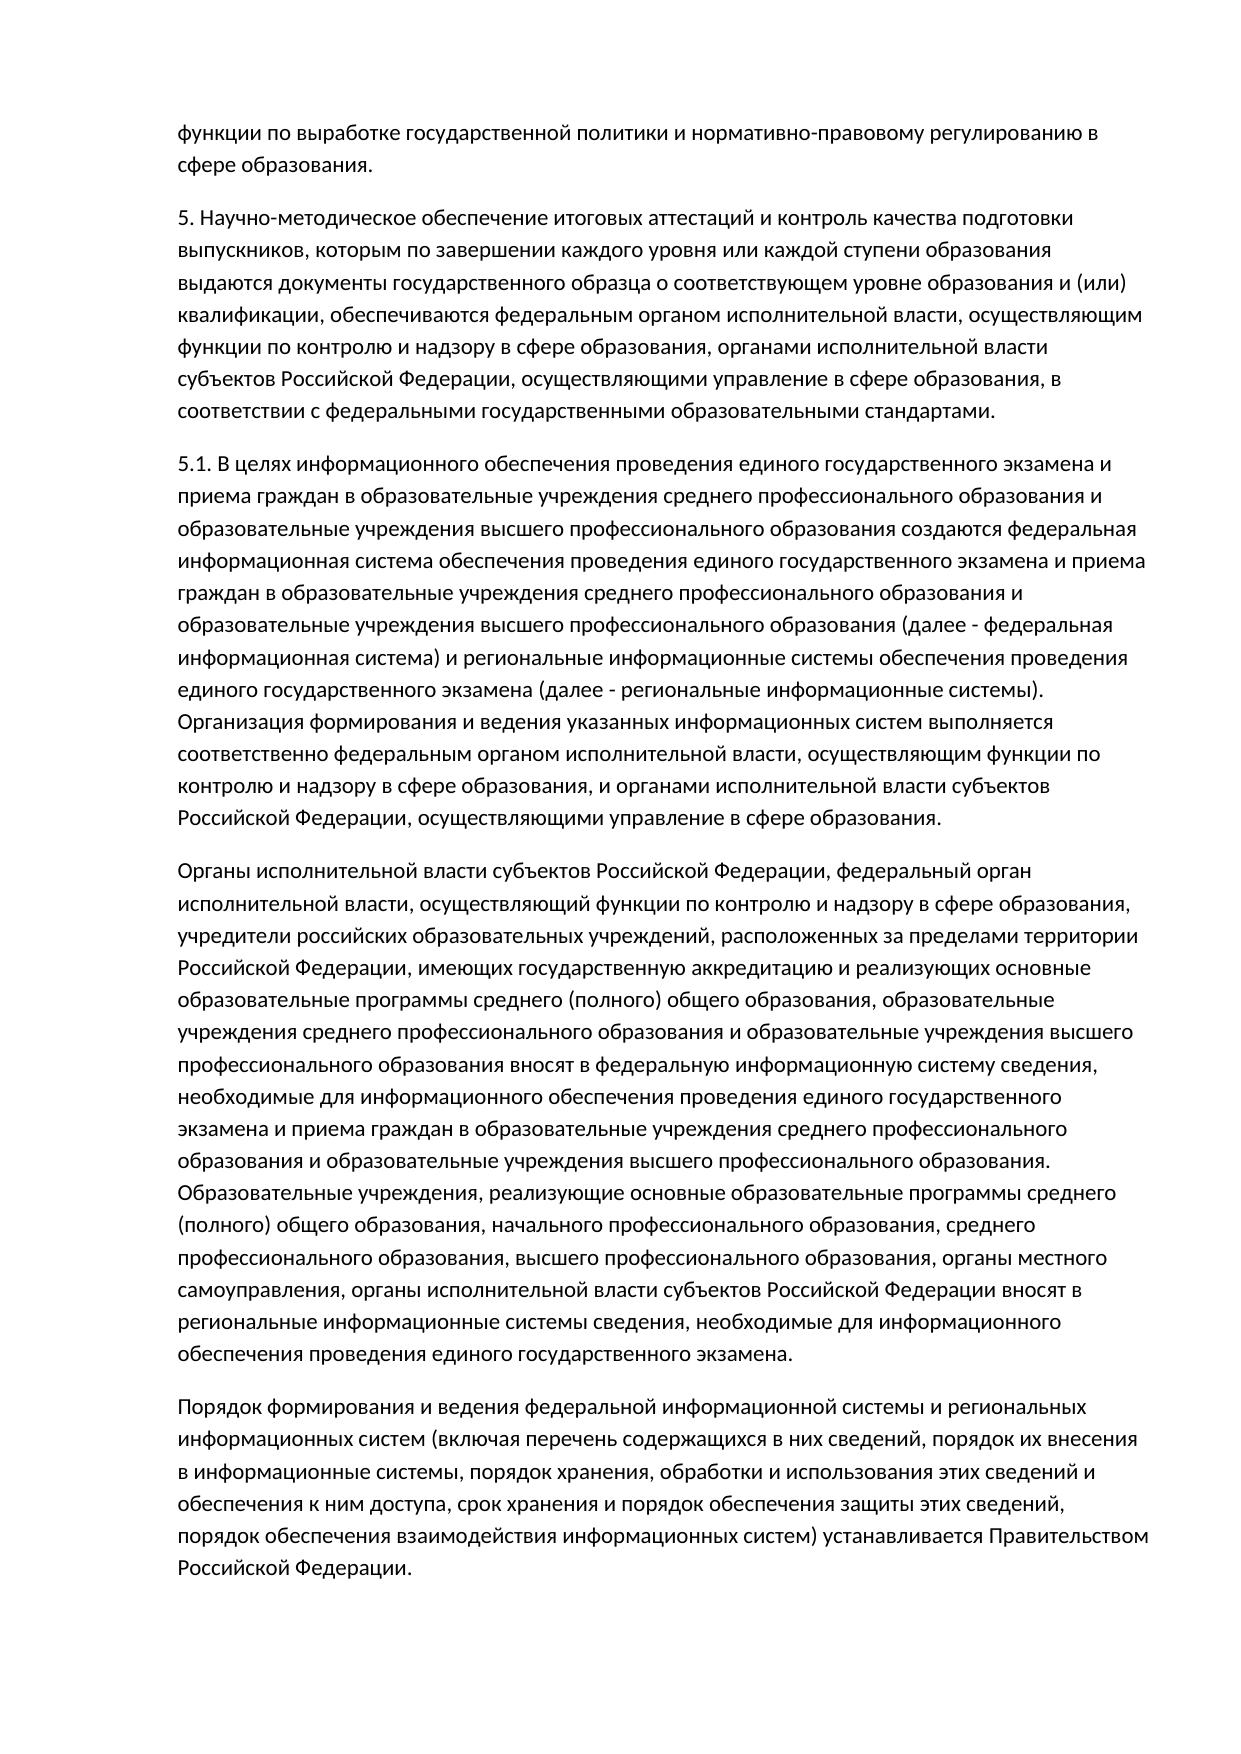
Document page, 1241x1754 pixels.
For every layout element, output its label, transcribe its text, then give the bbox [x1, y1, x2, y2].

text 5.1. В целях информационного обеспечения проведения единого государственного экзамена и приема граждан в образовательные учреждения среднего профессионального образования и образовательные учреждения высшего профессионального образования создаются федеральная информационная система обеспечения проведения единого государственного экзамена и приема граждан в образовательные учреждения среднего профессионального образования и образовательные учреждения высшего профессионального образования (далее - федеральная информационная система) и региональные информационные системы обеспечения проведения единого государственного экзамена (далее - региональные информационные системы). Организация формирования и ведения указанных информационных систем выполняется соответственно федеральным органом исполнительной власти, осуществляющим функции по контролю и надзору в сфере образования, и органами исполнительной власти субъектов Российской Федерации, осуществляющими управление в сфере образования. [177, 449, 1152, 832]
text 5. Научно-методическое обеспечение итоговых аттестаций и контроль качества подготовки выпускников, которым по завершении каждого уровня или каждой ступени образования выдаются документы государственного образца о соответствующем уровне образования и (или) квалификации, обеспечиваются федеральным органом исполнительной власти, осуществляющим функции по контролю и надзору в сфере образования, органами исполнительной власти субъектов Российской Федерации, осуществляющими управление в сфере образования, в соответствии с федеральными государственными образовательными стандартами. [177, 203, 1152, 424]
text Порядок формирования и ведения федеральной информационной системы и региональных информационных систем (включая перечень содержащихся в них сведений, порядок их внесения в информационные системы, порядок хранения, обработки и использования этих сведений и обеспечения к ним доступа, срок хранения и порядок обеспечения защиты этих сведений, порядок обеспечения взаимодействия информационных систем) устанавливается Правительством Российской Федерации. [177, 1392, 1152, 1581]
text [177, 118, 1152, 178]
text Органы исполнительной власти субъектов Российской Федерации, федеральный орган исполнительной власти, осуществляющий функции по контролю и надзору в сфере образования, учредители российских образовательных учреждений, расположенных за пределами территории Российской Федерации, имеющих государственную аккредитацию и реализующих основные образовательные программы среднего (полного) общего образования, образовательные учреждения среднего профессионального образования и образовательные учреждения высшего профессионального образования вносят в федеральную информационную систему сведения, необходимые для информационного обеспечения проведения единого государственного экзамена и приема граждан в образовательные учреждения среднего профессионального образования и образовательные учреждения высшего профессионального образования. Образовательные учреждения, реализующие основные образовательные программы среднего (полного) общего образования, начального профессионального образования, среднего профессионального образования, высшего профессионального образования, органы местного самоуправления, органы исполнительной власти субъектов Российской Федерации вносят в региональные информационные системы сведения, необходимые для информационного обеспечения проведения единого государственного экзамена. [177, 857, 1152, 1367]
